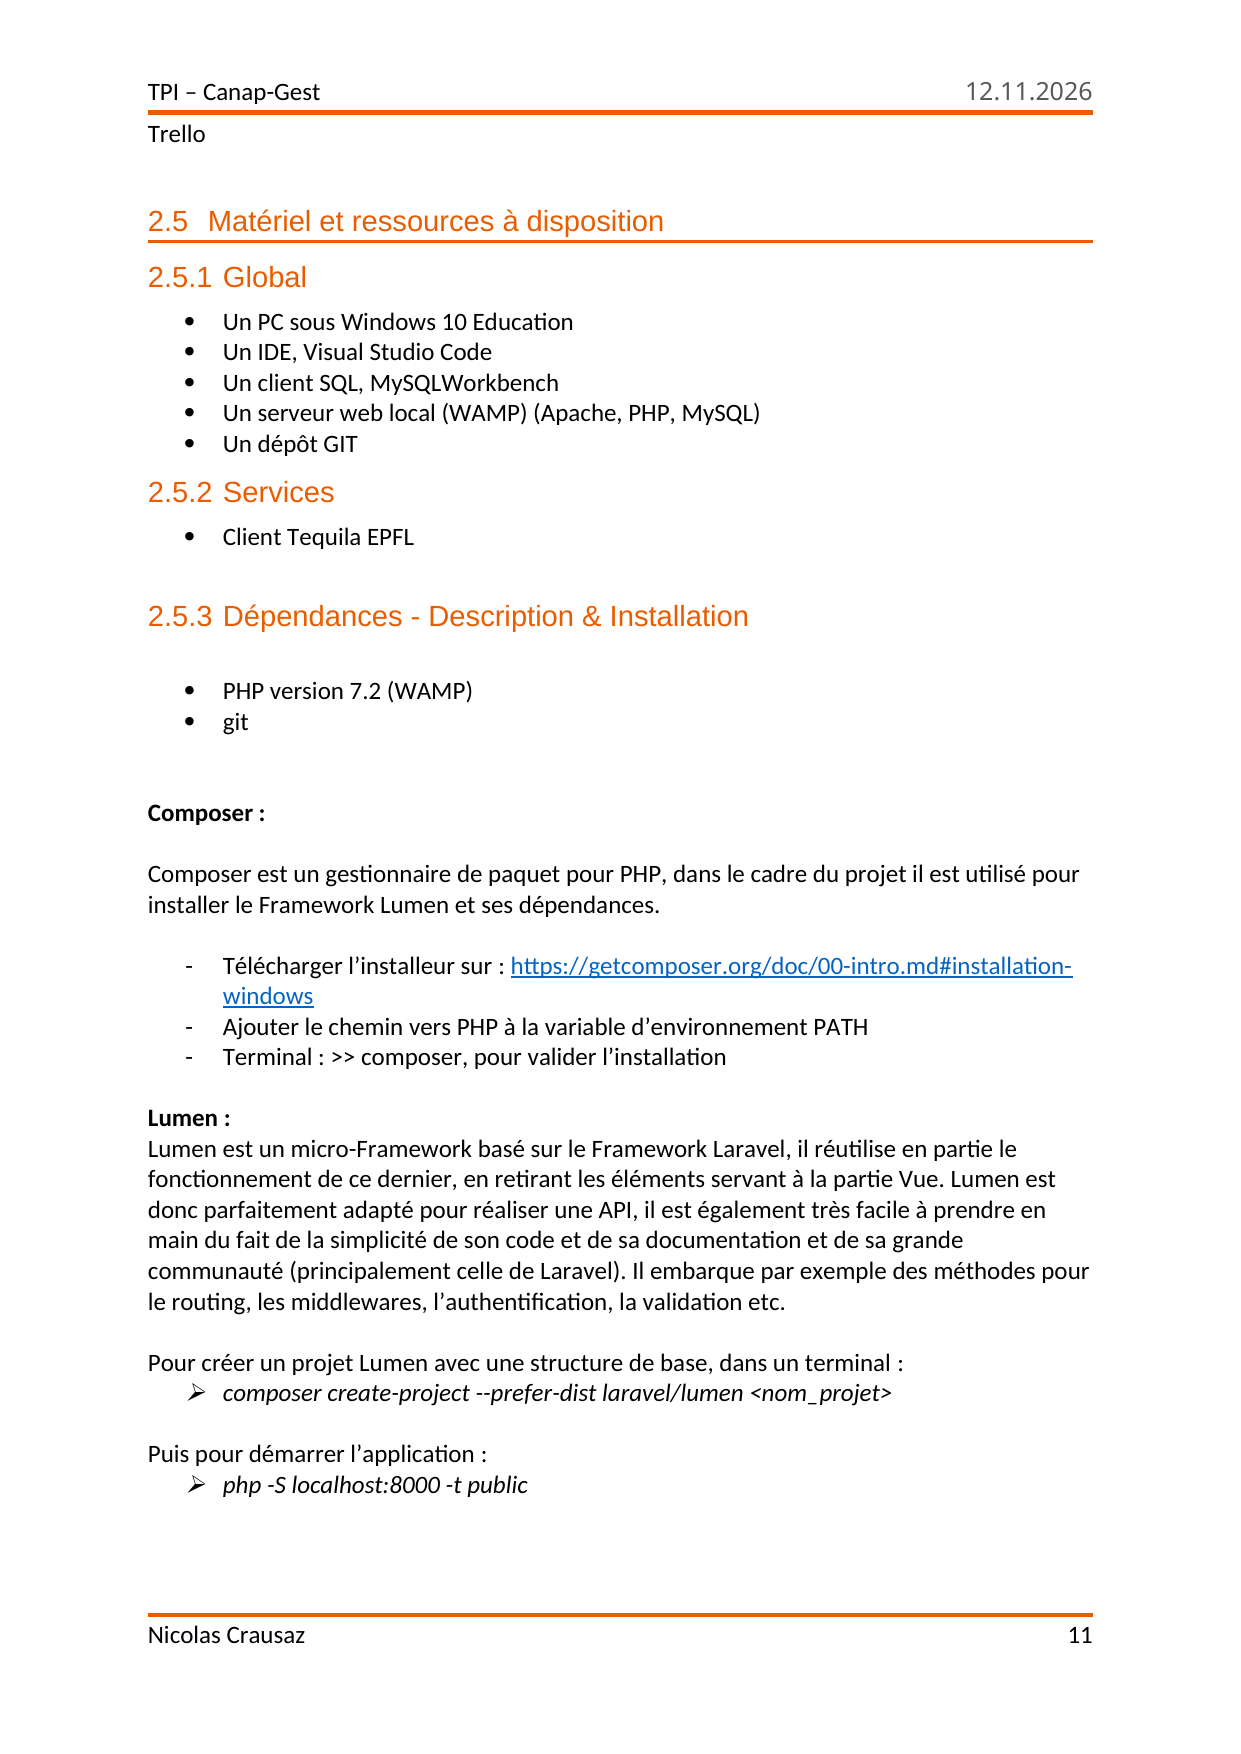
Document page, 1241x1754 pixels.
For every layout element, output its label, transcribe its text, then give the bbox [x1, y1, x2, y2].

list Terminal : >> composer, pour valider l’installation [185, 1041, 1093, 1072]
list git [185, 706, 1093, 736]
text Composer : [148, 797, 1093, 828]
subtitle Global [148, 259, 1093, 293]
list Un dépôt GIT [185, 428, 1093, 458]
text Composer est un gestionnaire de paquet pour PHP, dans le cadre du projet il est utilisé pour installer le Framework Lumen et ses dépendances. [148, 858, 1093, 919]
subtitle Matériel et ressources à disposition [148, 204, 1093, 240]
text Pour créer un projet Lumen avec une structure de base, dans un terminal : [148, 1347, 1093, 1377]
list Ajouter le chemin vers PHP à la variable d’environnement PATH [185, 1011, 1093, 1041]
list Télécharger l’installeur sur : https://getcomposer.org/doc/00-intro.md#installation-windows [185, 950, 1093, 1011]
subtitle Dépendances - Description & Installation [148, 599, 1093, 632]
list Un IDE, Visual Studio Code [185, 336, 1093, 367]
list Un client SQL, MySQLWorkbench [185, 367, 1093, 397]
list PHP version 7.2 (WAMP) [185, 675, 1093, 706]
text Lumen : [148, 1102, 1093, 1133]
text Trello [148, 118, 1093, 149]
list composer create-project --prefer-dist laravel/lumen <nom_projet> [185, 1377, 1093, 1408]
list php -S localhost:8000 -t public [185, 1469, 1093, 1499]
text Puis pour démarrer l’application : [148, 1438, 1093, 1469]
text Lumen est un micro-Framework basé sur le Framework Laravel, il réutilise en partie le fonctionnement de ce dernier, en retirant les éléments servant à la partie Vue. Lumen est donc parfaitement adapté pour réaliser une API, il est également très facile à prendre en main du fait de la simplicité de son code et de sa documentation et de sa grande communauté (principalement celle de Laravel). Il embarque par exemple des méthodes pour le routing, les middlewares, l’authentification, la validation etc. [148, 1133, 1093, 1316]
subtitle Services [148, 475, 1093, 508]
list Client Tequila EPFL [185, 521, 1093, 551]
list Un serveur web local (WAMP) (Apache, PHP, MySQL) [185, 397, 1093, 428]
list Un PC sous Windows 10 Education [185, 306, 1093, 336]
